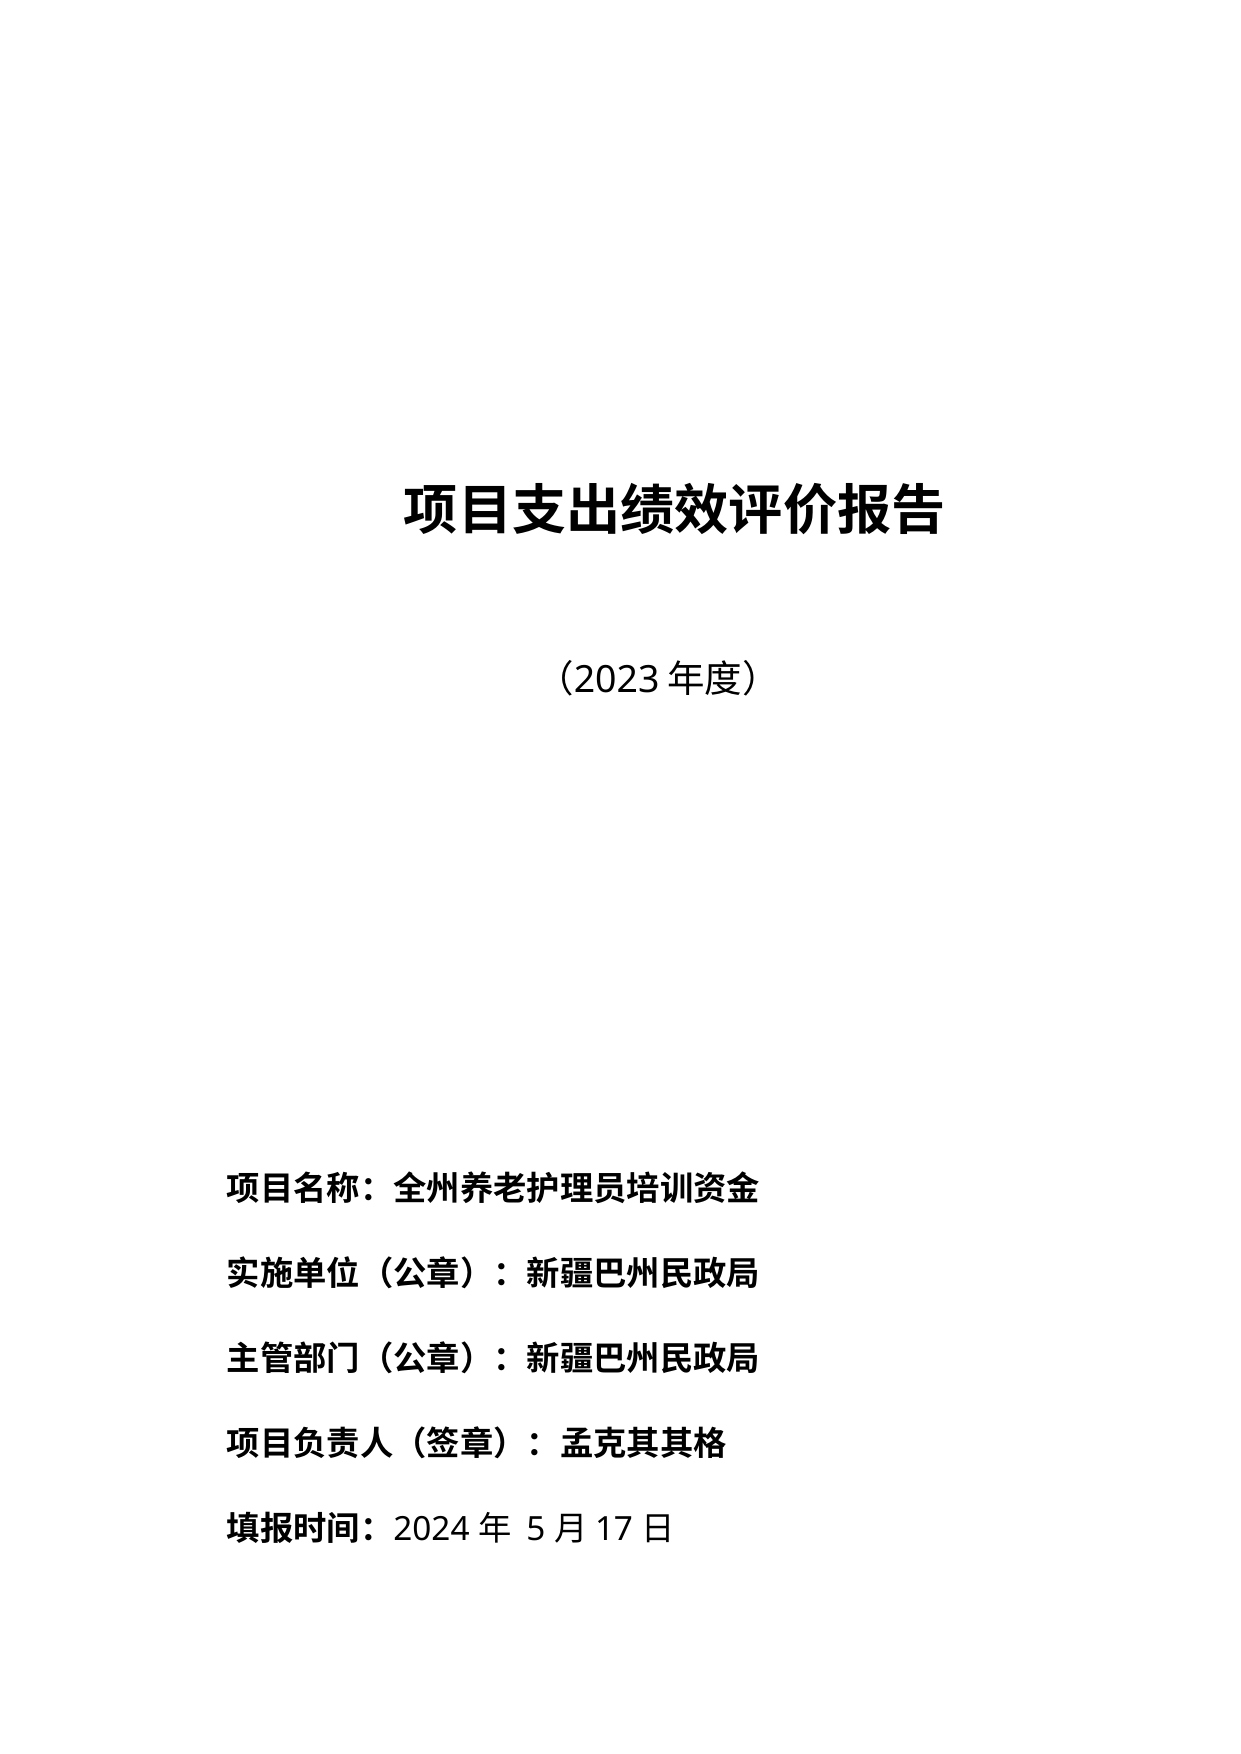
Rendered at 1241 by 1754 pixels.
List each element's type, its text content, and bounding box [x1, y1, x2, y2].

text 项目名称：全州养老护理员培训资金 [159, 1144, 1081, 1229]
text 项目负责人（签章）：孟克其其格 [159, 1399, 1081, 1484]
text （2023年度） [159, 634, 1081, 719]
text 实施单位（公章）：新疆巴州民政局 [159, 1229, 1081, 1314]
text 主管部门（公章）：新疆巴州民政局 [159, 1314, 1081, 1399]
text 填报时间：2024 年 5 月 17 日 [159, 1484, 1081, 1569]
text 项目支出绩效评价报告 [159, 464, 1081, 549]
